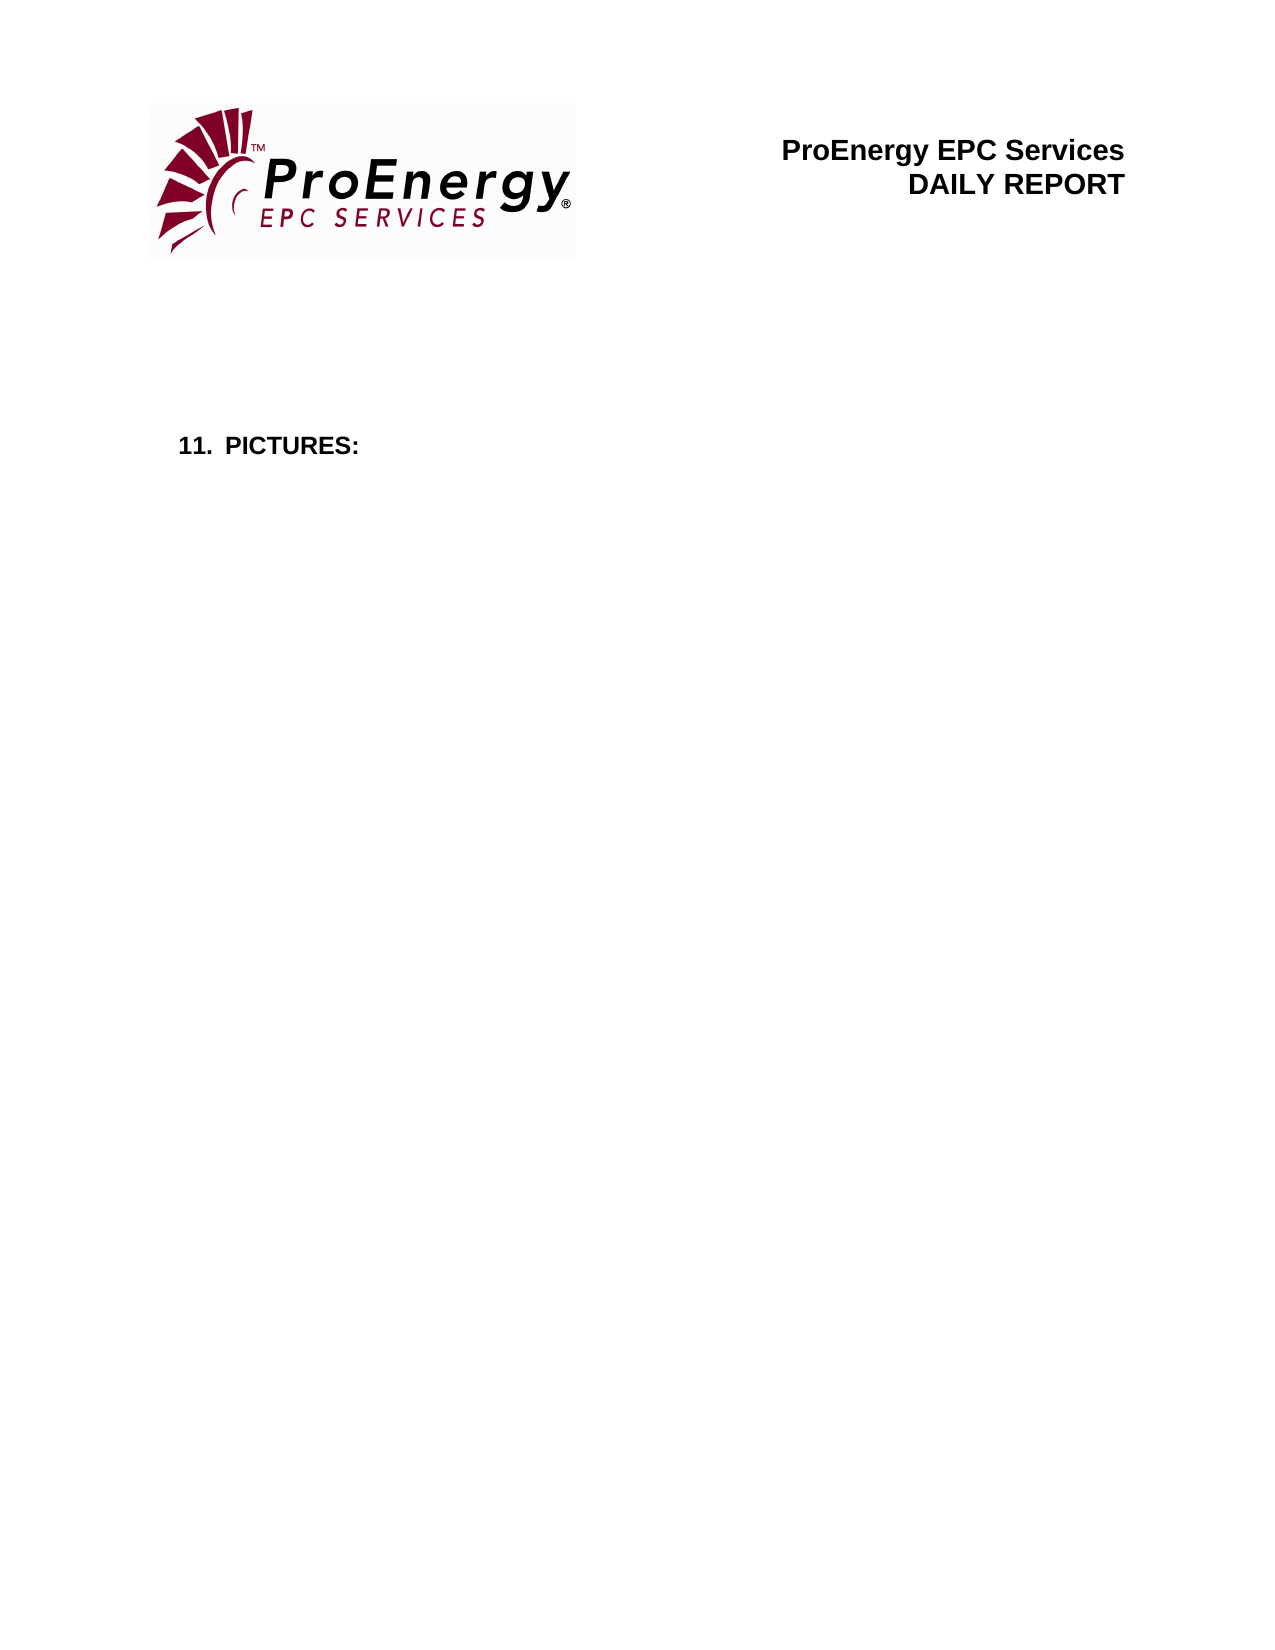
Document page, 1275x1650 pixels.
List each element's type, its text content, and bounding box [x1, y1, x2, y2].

text 11. PICTURES: [178, 431, 1125, 460]
picture [150, 103, 577, 259]
